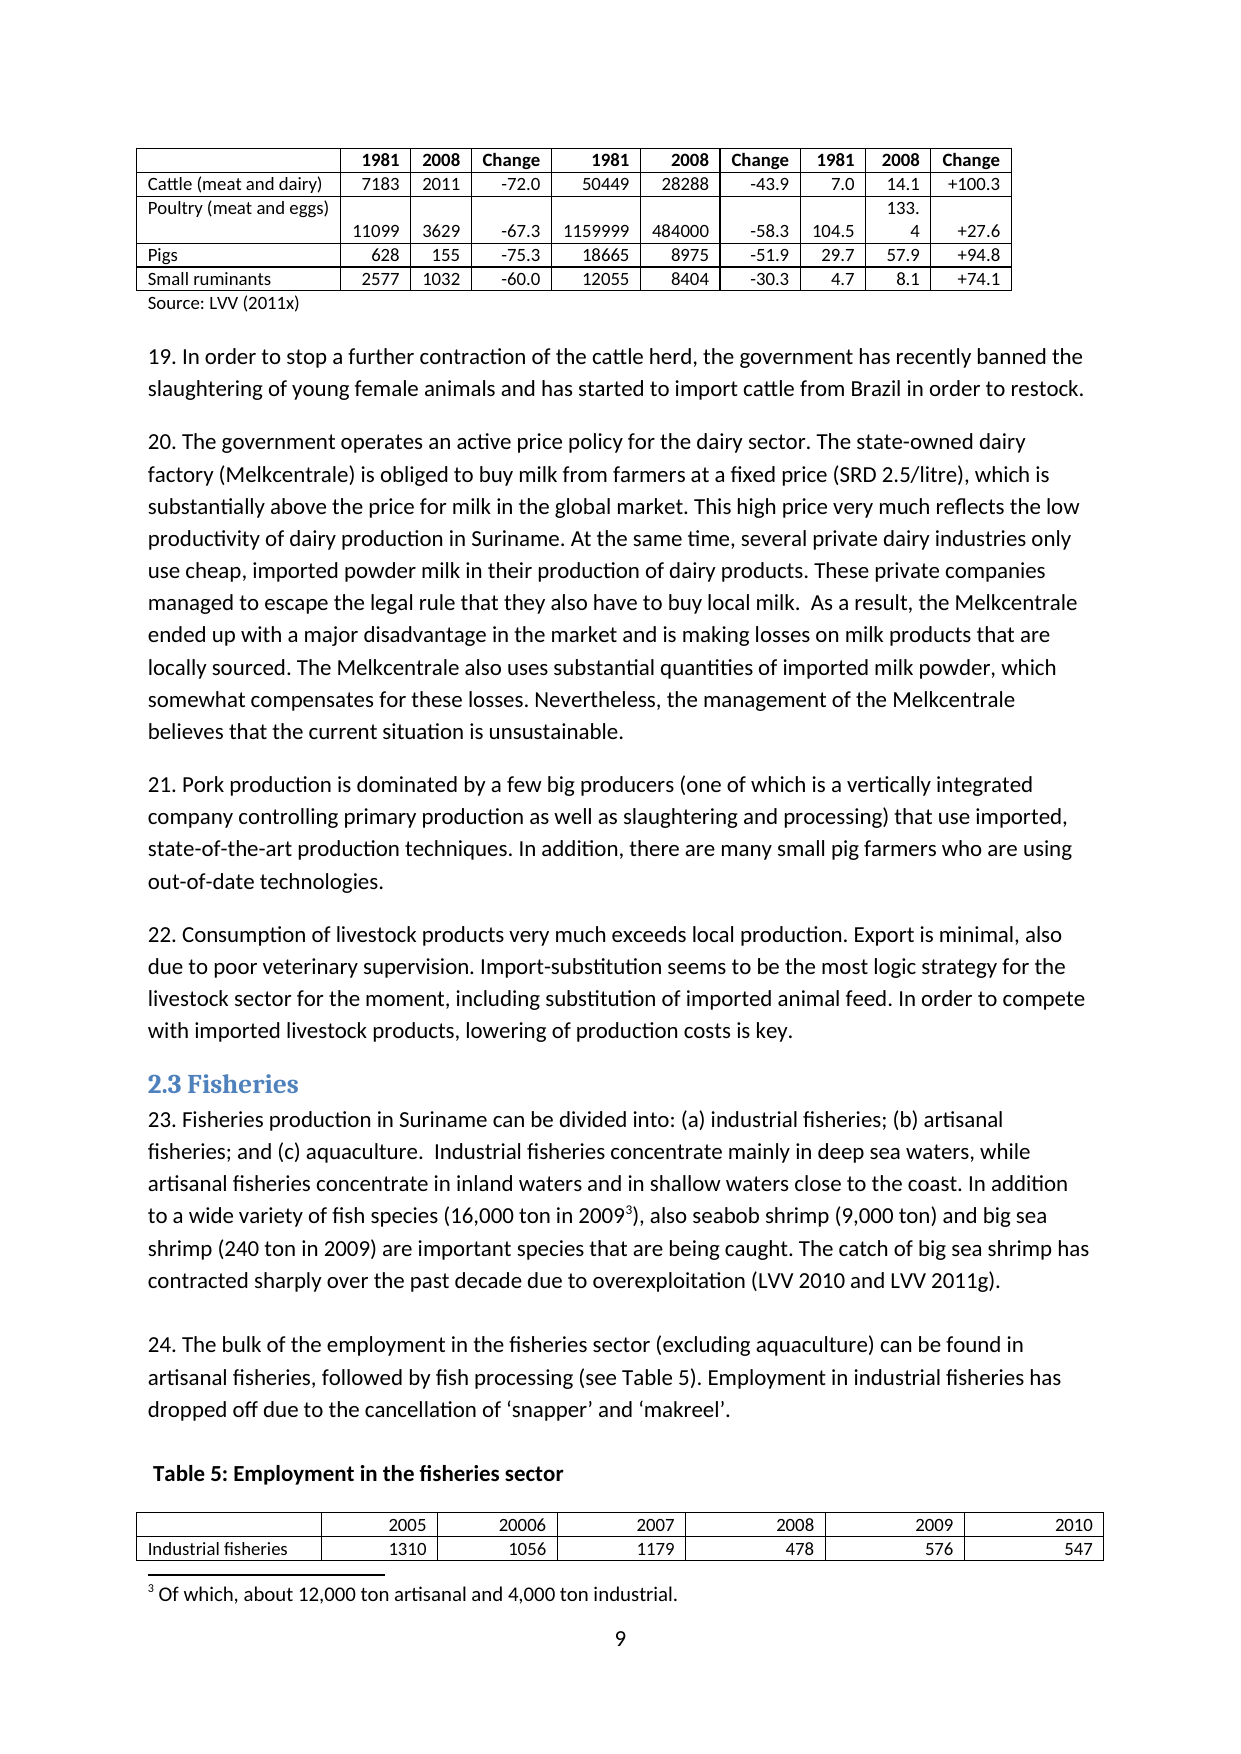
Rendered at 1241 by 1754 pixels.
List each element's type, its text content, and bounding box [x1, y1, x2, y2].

table_cell 2008 [866, 149, 930, 172]
table_cell 1056 [438, 1537, 557, 1560]
table_cell 7.0 [801, 173, 865, 196]
table_cell 1179 [558, 1537, 685, 1560]
list 23. Fisheries production in Suriname can be divided into: (a) industrial fisheries; (b) artisanal fisheries; and (c) aquaculture. Industrial fisheries concentrate mainly in deep sea waters, while artisanal fisheries concentrate in inland waters and in shallow waters close to the coast. In addition to a wide variety of fish species (16,000 ton in 2009), also seabob shrimp (9,000 ton) and big sea shrimp (240 ton in 2009) are important species that are being caught. The catch of big sea shrimp has contracted sharply over the past decade due to overexploitation (LVV 2010 and LVV 2011g). [148, 1105, 1093, 1294]
table_cell 1032 [411, 268, 471, 290]
text 19. In order to stop a further contraction of the cattle herd, the government has recently banned the slaughtering of young female animals and has started to import cattle from Brazil in order to restock. [148, 342, 1093, 402]
table_cell 3629 [411, 197, 471, 242]
table_cell 18665 [552, 244, 640, 266]
table_cell 8404 [641, 268, 719, 290]
table_cell 155 [411, 244, 471, 266]
table_cell 104.5 [801, 197, 865, 242]
table_header 2005 [322, 1513, 437, 1536]
table_cell Pigs [137, 244, 340, 266]
table_cell 4.7 [801, 268, 865, 290]
table_cell Industrial fisheries [137, 1537, 321, 1560]
table_cell Poultry (meat and eggs) [137, 197, 340, 242]
table_header 2009 [826, 1513, 964, 1536]
table_cell 484000 [641, 197, 719, 242]
table_cell 133.4 [866, 197, 930, 242]
table_cell +94.8 [931, 244, 1011, 266]
table_cell 576 [826, 1537, 964, 1560]
table_cell 12055 [552, 268, 640, 290]
list 22. Consumption of livestock products very much exceeds local production. Export is minimal, also due to poor veterinary supervision. Import-substitution seems to be the most logic strategy for the livestock sector for the moment, including substitution of imported animal feed. In order to compete with imported livestock products, lowering of production costs is key. [148, 920, 1093, 1044]
table_cell Change [721, 149, 800, 172]
table_cell 1981 [801, 149, 865, 172]
table_cell 1310 [322, 1537, 437, 1560]
table_header 2010 [965, 1513, 1103, 1536]
table_cell +74.1 [931, 268, 1011, 290]
table_header 2007 [558, 1513, 685, 1536]
table_cell 28288 [641, 173, 719, 196]
table_cell 478 [686, 1537, 825, 1560]
table_cell 57.9 [866, 244, 930, 266]
table_cell 8.1 [866, 268, 930, 290]
table_cell 1159999 [552, 197, 640, 242]
table_cell 2577 [341, 268, 410, 290]
table_cell 1981 [552, 149, 640, 172]
table_cell 547 [965, 1537, 1103, 1560]
table_cell 8975 [641, 244, 719, 266]
table_cell Small ruminants [137, 268, 340, 290]
table_cell 29.7 [801, 244, 865, 266]
table_cell -75.3 [472, 244, 551, 266]
table_cell 11099 [341, 197, 410, 242]
table_cell Change [931, 149, 1011, 172]
table_cell -58.3 [721, 197, 800, 242]
text 20. The government operates an active price policy for the dairy sector. The state-owned dairy factory (Melkcentrale) is obliged to buy milk from farmers at a fixed price (SRD 2.5/litre), which is substantially above the price for milk in the global market. This high price very much reflects the low productivity of dairy production in Suriname. At the same time, several private dairy industries only use cheap, imported powder milk in their production of dairy products. These private companies managed to escape the legal rule that they also have to buy local milk. As a result, the Melkcentrale ended up with a major disadvantage in the market and is making losses on milk products that are locally sourced. The Melkcentrale also uses substantial quantities of imported milk powder, which somewhat compensates for these losses. Nevertheless, the management of the Melkcentrale believes that the current situation is unsustainable. [148, 427, 1093, 745]
list Table 5: Employment in the fisheries sector [148, 1459, 1093, 1487]
table_header [137, 1513, 321, 1536]
table_cell -43.9 [721, 173, 800, 196]
table_cell 2011 [411, 173, 471, 196]
table_cell [137, 149, 340, 172]
table_cell -60.0 [472, 268, 551, 290]
table_header 20006 [438, 1513, 557, 1536]
subtitle 2.3 Fisheries [148, 1069, 1093, 1101]
table_cell +100.3 [931, 173, 1011, 196]
table_cell 2008 [411, 149, 471, 172]
table_header 2008 [686, 1513, 825, 1536]
table_cell +27.6 [931, 197, 1011, 242]
table_cell 50449 [552, 173, 640, 196]
table_cell -72.0 [472, 173, 551, 196]
text 21. Pork production is dominated by a few big producers (one of which is a vertically integrated company controlling primary production as well as slaughtering and processing) that use imported, state-of-the-art production techniques. In addition, there are many small pig farmers who are using out-of-date technologies. [148, 770, 1093, 895]
table_cell 628 [341, 244, 410, 266]
table_cell 1981 [341, 149, 410, 172]
table_cell -51.9 [721, 244, 800, 266]
text Source: LVV (2011x) [148, 291, 1093, 314]
table_cell Change [472, 149, 551, 172]
table_cell -30.3 [721, 268, 800, 290]
table_cell Cattle (meat and dairy) [137, 173, 340, 196]
table_cell 7183 [341, 173, 410, 196]
table_cell 14.1 [866, 173, 930, 196]
table_cell -67.3 [472, 197, 551, 242]
list 24. The bulk of the employment in the fisheries sector (excluding aquaculture) can be found in artisanal fisheries, followed by fish processing (see Table 5). Employment in industrial fisheries has dropped off due to the cancellation of ‘snapper’ and ‘makreel’. [148, 1330, 1093, 1423]
table_cell 2008 [641, 149, 719, 172]
